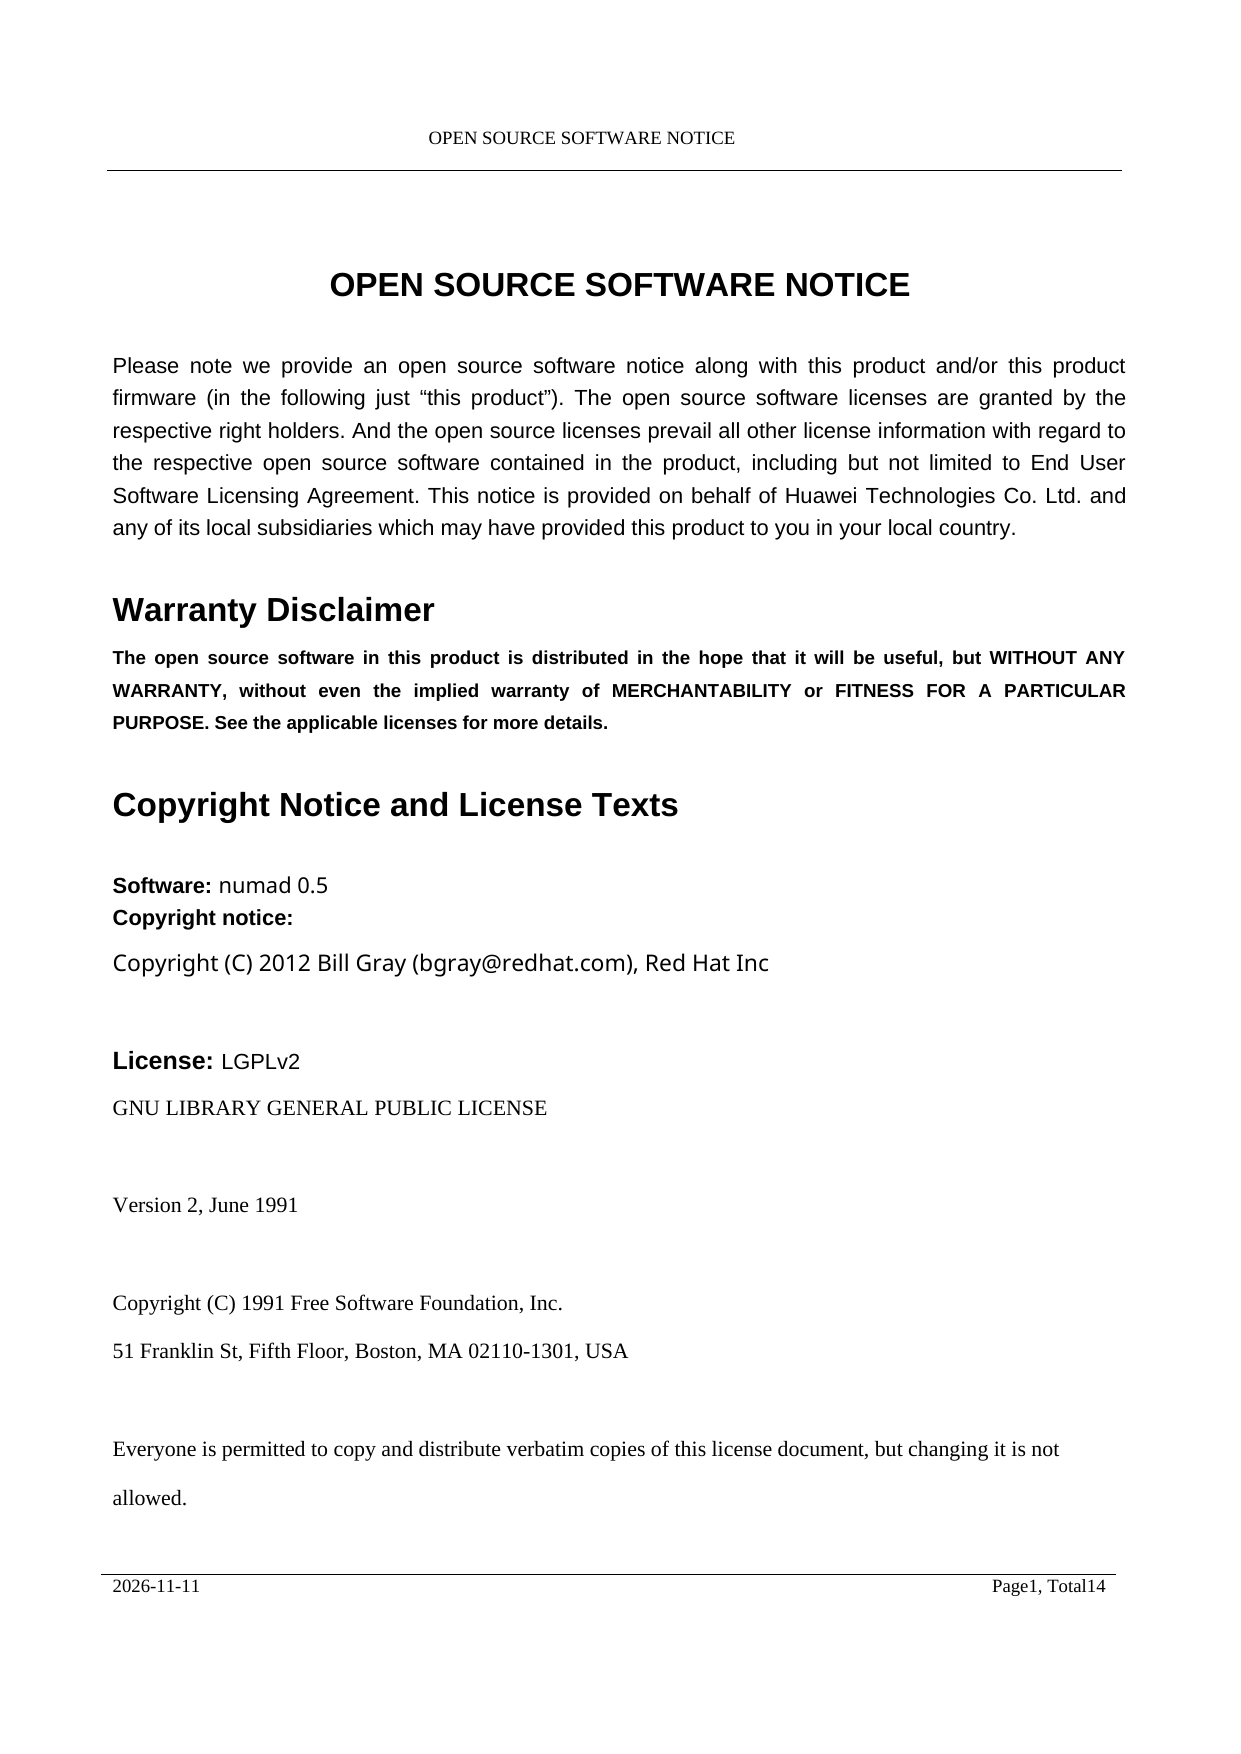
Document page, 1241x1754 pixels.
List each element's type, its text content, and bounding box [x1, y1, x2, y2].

text Warranty Disclaimer [112, 576, 1128, 641]
text Copyright Notice and License Texts [112, 771, 1128, 836]
text Software: numad 0.5 [112, 869, 1128, 901]
text Please note we provide an open source software notice along with this product and/or this product firmware (in the following just “this product”). The open source software licenses are granted by the respective right holders. And the open source licenses prevail all other license information with regard to the respective open source software contained in the product, including but not limited to End User Software Licensing Agreement. This notice is provided on behalf of Huawei Technologies Co. Ltd. and any of its local subsidiaries which may have provided this product to you in your local country. [112, 349, 1128, 544]
text Copyright notice: [112, 901, 1128, 934]
text Copyright (C) 2012 Bill Gray (bgray@redhat.com), Red Hat Inc [112, 947, 1128, 1028]
text OPEN SOURCE SOFTWARE NOTICE [112, 251, 1128, 316]
text The open source software in this product is distributed in the hope that it will be useful, but WITHOUT ANY WARRANTY, without even the implied warranty of MERCHANTABILITY or FITNESS FOR A PARTICULAR PURPOSE. See the applicable licenses for more details. [112, 641, 1128, 739]
text License: LGPLv2 [112, 1044, 1128, 1077]
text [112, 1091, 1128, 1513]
